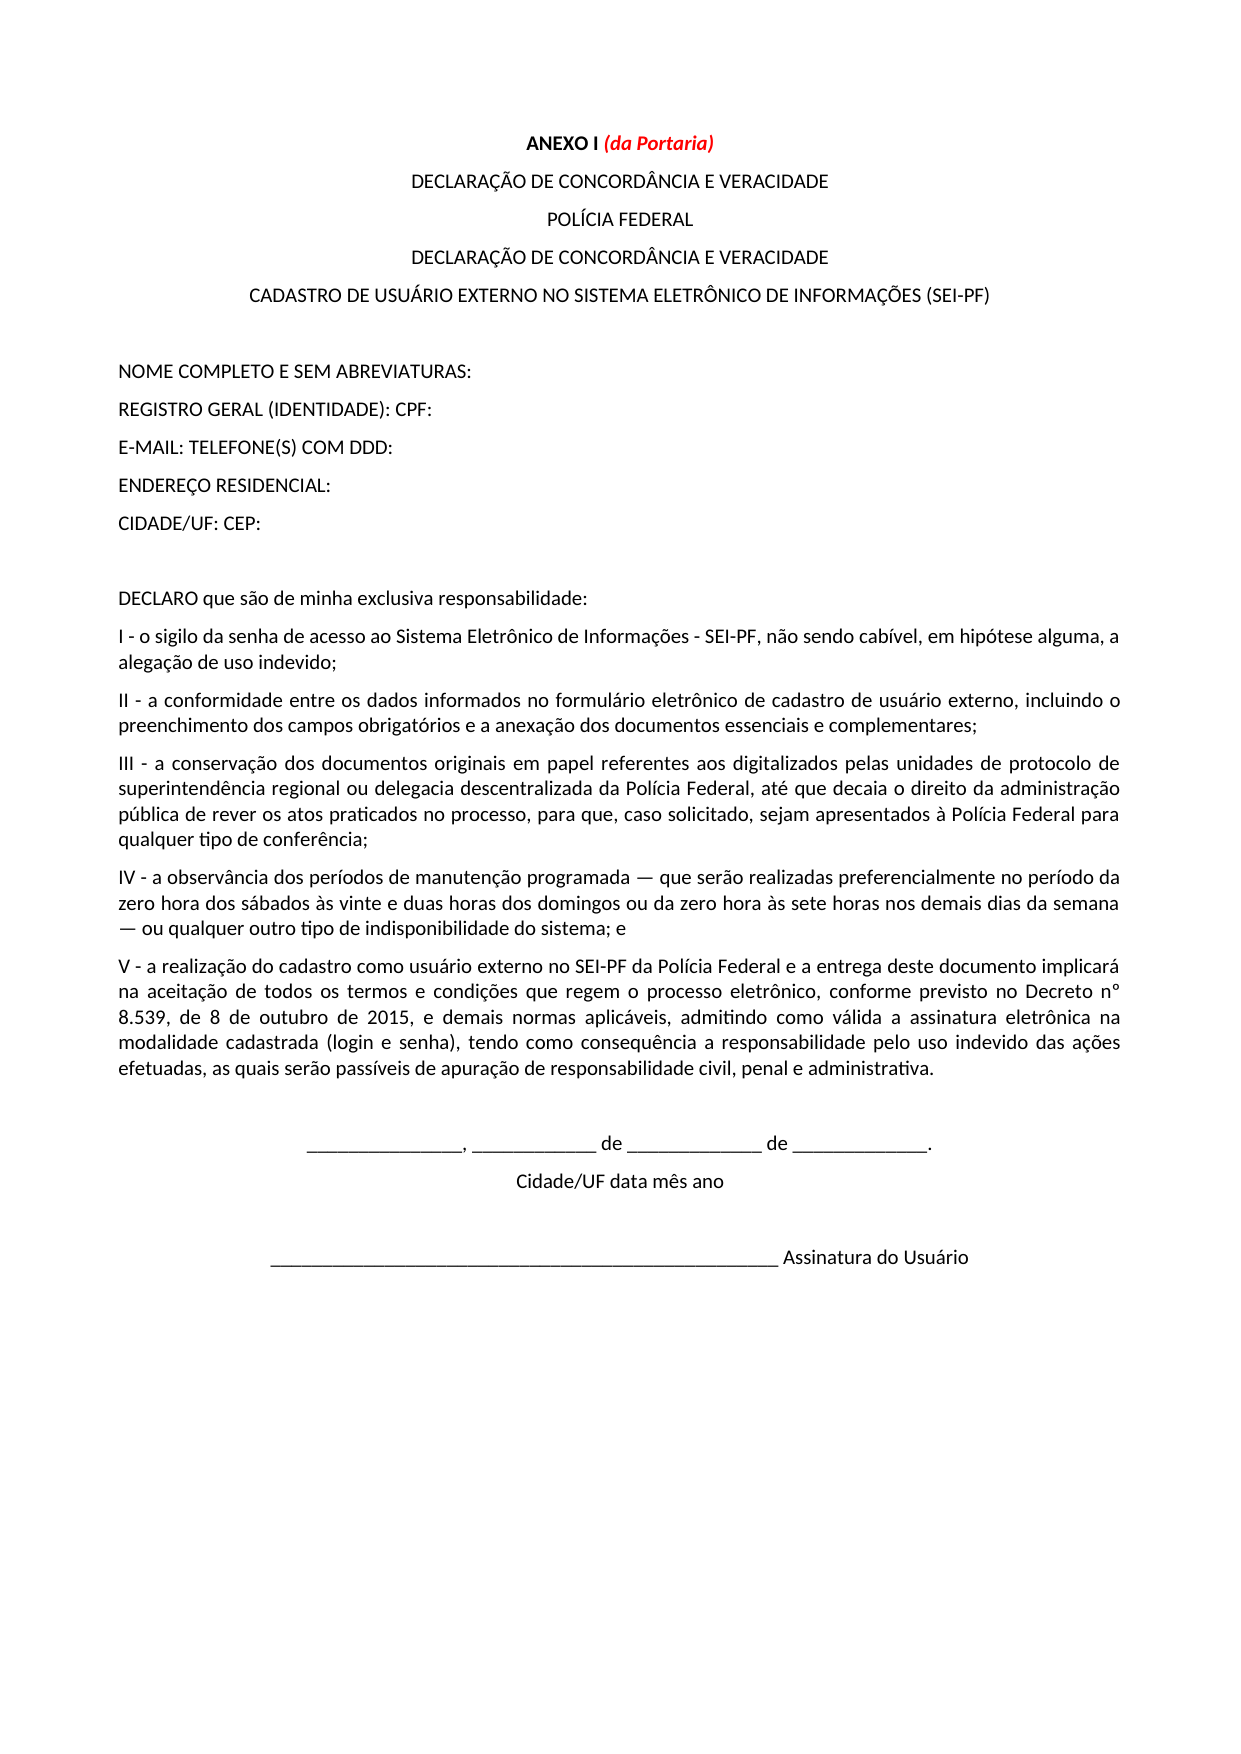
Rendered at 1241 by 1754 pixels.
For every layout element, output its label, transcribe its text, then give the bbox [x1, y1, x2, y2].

text DECLARAÇÃO DE CONCORDÂNCIA E VERACIDADE [118, 168, 1122, 194]
text DECLARAÇÃO DE CONCORDÂNCIA E VERACIDADE [118, 244, 1122, 270]
text II - a conformidade entre os dados informados no formulário eletrônico de cadastro de usuário externo, incluindo o preenchimento dos campos obrigatórios e a anexação dos documentos essenciais e complementares; [118, 687, 1122, 738]
text NOME COMPLETO E SEM ABREVIATURAS: [118, 358, 1122, 383]
text V - a realização do cadastro como usuário externo no SEI-PF da Polícia Federal e a entrega deste documento implicará na aceitação de todos os termos e condições que regem o processo eletrônico, conforme previsto no Decreto nº 8.539, de 8 de outubro de 2015, e demais normas aplicáveis, admitindo como válida a assinatura eletrônica na modalidade cadastrada (login e senha), tendo como consequência a responsabilidade pelo uso indevido das ações efetuadas, as quais serão passíveis de apuração de responsabilidade civil, penal e administrativa. [118, 953, 1122, 1080]
text Cidade/UF data mês ano [118, 1168, 1122, 1194]
text _________________________________________________ Assinatura do Usuário [118, 1244, 1122, 1270]
text POLÍCIA FEDERAL [118, 206, 1122, 232]
text REGISTRO GERAL (IDENTIDADE): CPF: [118, 396, 1122, 421]
text ENDEREÇO RESIDENCIAL: [118, 472, 1122, 497]
text ANEXO I (da Portaria) [118, 131, 1122, 156]
text _______________, ____________ de _____________ de _____________. [118, 1131, 1122, 1156]
text CADASTRO DE USUÁRIO EXTERNO NO SISTEMA ELETRÔNICO DE INFORMAÇÕES (SEI-PF) [118, 282, 1122, 308]
text I - o sigilo da senha de acesso ao Sistema Eletrônico de Informações - SEI-PF, não sendo cabível, em hipótese alguma, a alegação de uso indevido; [118, 623, 1122, 674]
text DECLARO que são de minha exclusiva responsabilidade: [118, 586, 1122, 611]
text CIDADE/UF: CEP: [118, 510, 1122, 535]
text III - a conservação dos documentos originais em papel referentes aos digitalizados pelas unidades de protocolo de superintendência regional ou delegacia descentralizada da Polícia Federal, até que decaia o direito da administração pública de rever os atos praticados no processo, para que, caso solicitado, sejam apresentados à Polícia Federal para qualquer tipo de conferência; [118, 750, 1122, 852]
text E-MAIL: TELEFONE(S) COM DDD: [118, 434, 1122, 459]
text IV - a observância dos períodos de manutenção programada — que serão realizadas preferencialmente no período da zero hora dos sábados às vinte e duas horas dos domingos ou da zero hora às sete horas nos demais dias da semana — ou qualquer outro tipo de indisponibilidade do sistema; e [118, 864, 1122, 941]
